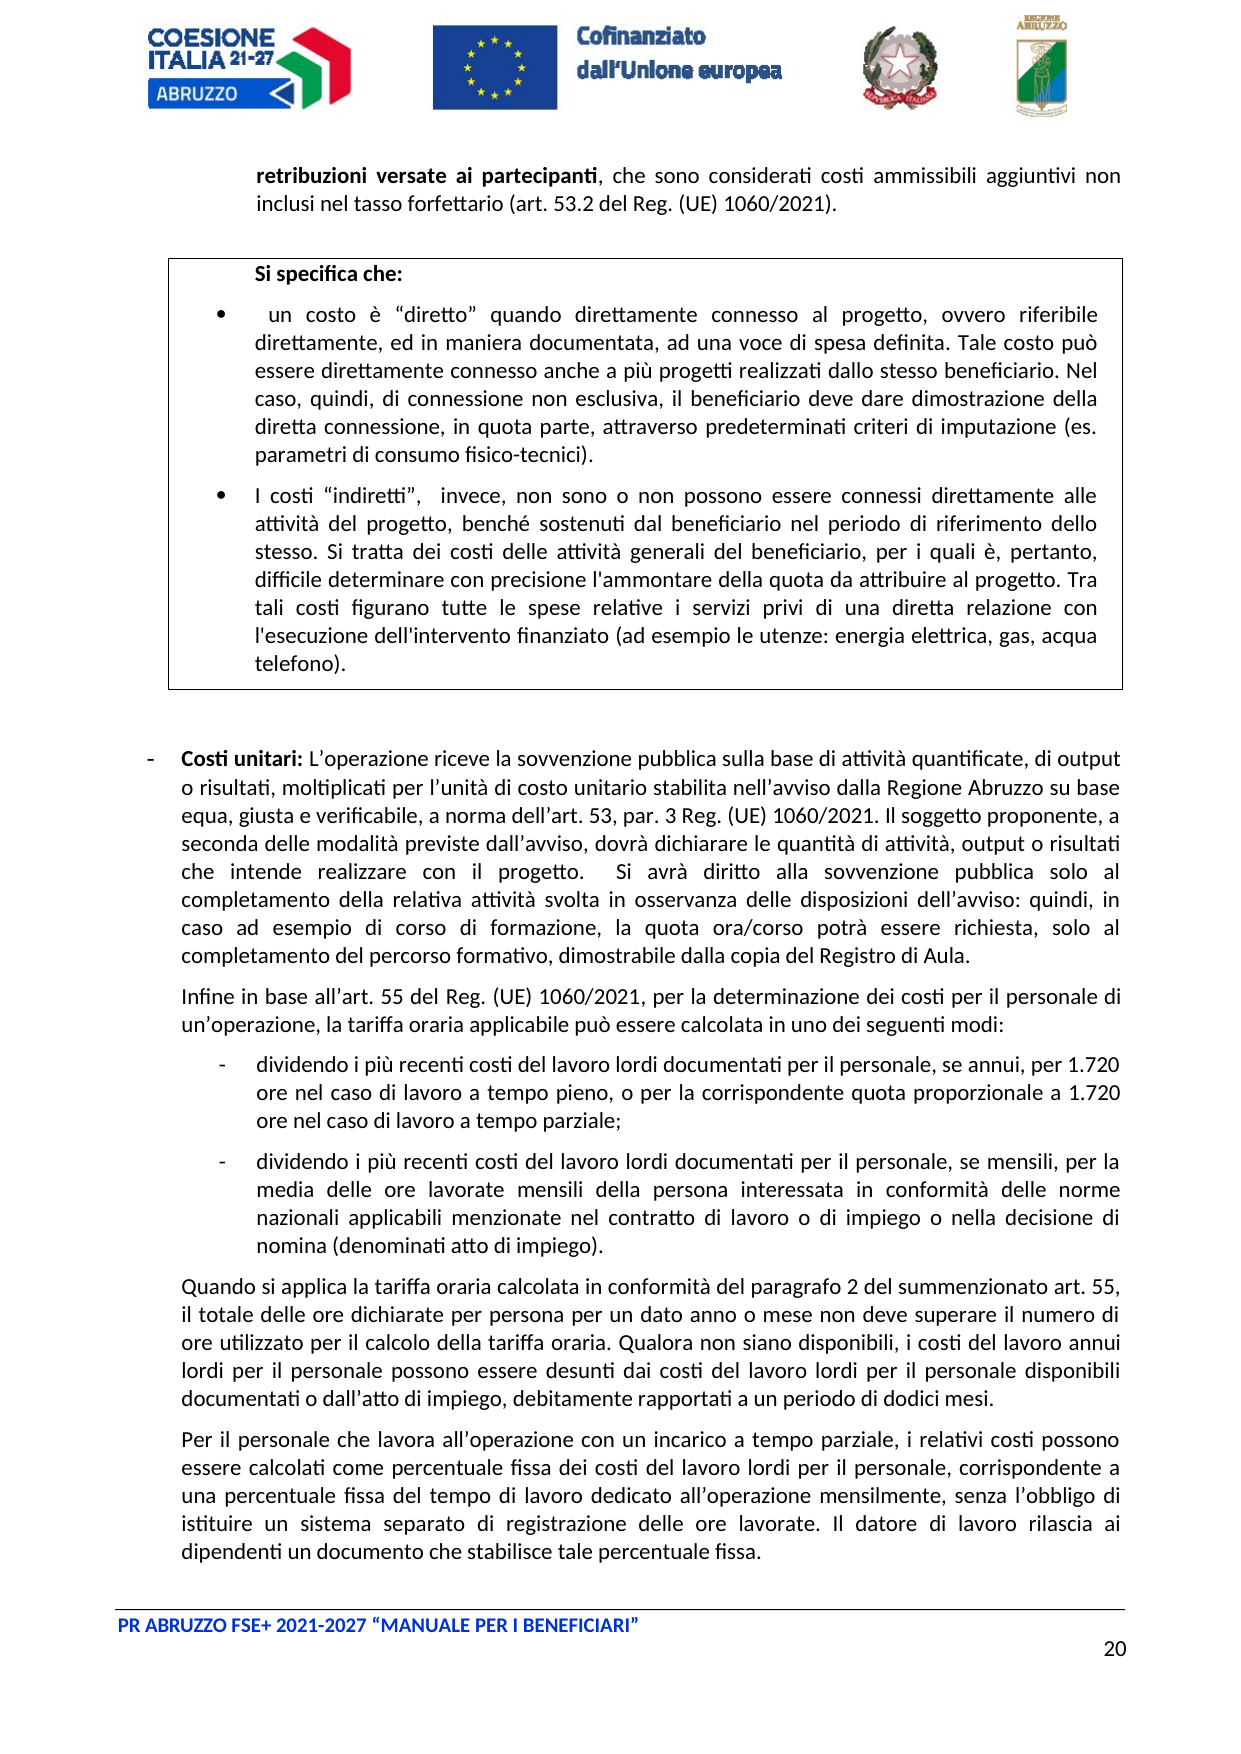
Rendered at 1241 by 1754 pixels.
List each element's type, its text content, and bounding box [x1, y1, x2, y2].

table_header Si specifica che: un costo è “diretto” quando direttamente connesso al progetto, ovvero riferibile direttamente, ed in maniera documentata, ad una voce di spesa definita. Tale costo può essere direttamente connesso anche a più progetti realizzati dallo stesso beneficiario. Nel caso, quindi, di connessione non esclusiva, il beneficiario deve dare dimostrazione della diretta connessione, in quota parte, attraverso predeterminati criteri di imputazione (es. parametri di consumo fisico-tecnici). I costi “indiretti”, invece, non sono o non possono essere connessi direttamente alle attività del progetto, benché sostenuti dal beneficiario nel periodo di riferimento dello stesso. Si tratta dei costi delle attività generali del beneficiario, per i quali è, pertanto, difficile determinare con precisione l'ammontare della quota da attribuire al progetto. Tra tali costi figurano tutte le spese relative i servizi privi di una diretta relazione con l'esecuzione dell'intervento finanziato (ad esempio le utenze: energia elettrica, gas, acqua telefono). [169, 259, 1122, 689]
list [219, 161, 1122, 217]
list dividendo i più recenti costi del lavoro lordi documentati per il personale, se annui, per 1.720 ore nel caso di lavoro a tempo pieno, o per la corrispondente quota proporzionale a 1.720 ore nel caso di lavoro a tempo parziale; [219, 1051, 1122, 1134]
list dividendo i più recenti costi del lavoro lordi documentati per il personale, se mensili, per la media delle ore lavorate mensili della persona interessata in conformità delle norme nazionali applicabili menzionate nel contratto di lavoro o di impiego o nella decisione di nomina (denominati atto di impiego). [219, 1147, 1122, 1259]
text Per il personale che lavora all’operazione con un incarico a tempo parziale, i relativi costi possono essere calcolati come percentuale fissa dei costi del lavoro lordi per il personale, corrispondente a una percentuale fissa del tempo di lavoro dedicato all’operazione mensilmente, senza l’obbligo di istituire un sistema separato di registrazione delle ore lavorate. Il datore di lavoro rilascia ai dipendenti un documento che stabilisce tale percentuale fissa. [181, 1425, 1122, 1565]
picture [106, 0, 1111, 134]
list Costi unitari: L’operazione riceve la sovvenzione pubblica sulla base di attività quantificate, di output o risultati, moltiplicati per l’unità di costo unitario stabilita nell’avviso dalla Regione Abruzzo su base equa, giusta e verificabile, a norma dell’art. 53, par. 3 Reg. (UE) 1060/2021. Il soggetto proponente, a seconda delle modalità previste dall’avviso, dovrà dichiarare le quantità di attività, output o risultati che intende realizzare con il progetto. Si avrà diritto alla sovvenzione pubblica solo al completamento della relativa attività svolta in osservanza delle disposizioni dell’avviso: quindi, in caso ad esempio di corso di formazione, la quota ora/corso potrà essere richiesta, solo al completamento del percorso formativo, dimostrabile dalla copia del Registro di Aula. [144, 744, 1122, 969]
text Quando si applica la tariffa oraria calcolata in conformità del paragrafo 2 del summenzionato art. 55, il totale delle ore dichiarate per persona per un dato anno o mese non deve superare il numero di ore utilizzato per il calcolo della tariffa oraria. Qualora non siano disponibili, i costi del lavoro annui lordi per il personale possono essere desunti dai costi del lavoro lordi per il personale disponibili documentati o dall’atto di impiego, debitamente rapportati a un periodo di dodici mesi. [181, 1272, 1122, 1412]
text Infine in base all’art. 55 del Reg. (UE) 1060/2021, per la determinazione dei costi per il personale di un’operazione, la tariffa oraria applicabile può essere calcolata in uno dei seguenti modi: [181, 982, 1122, 1038]
